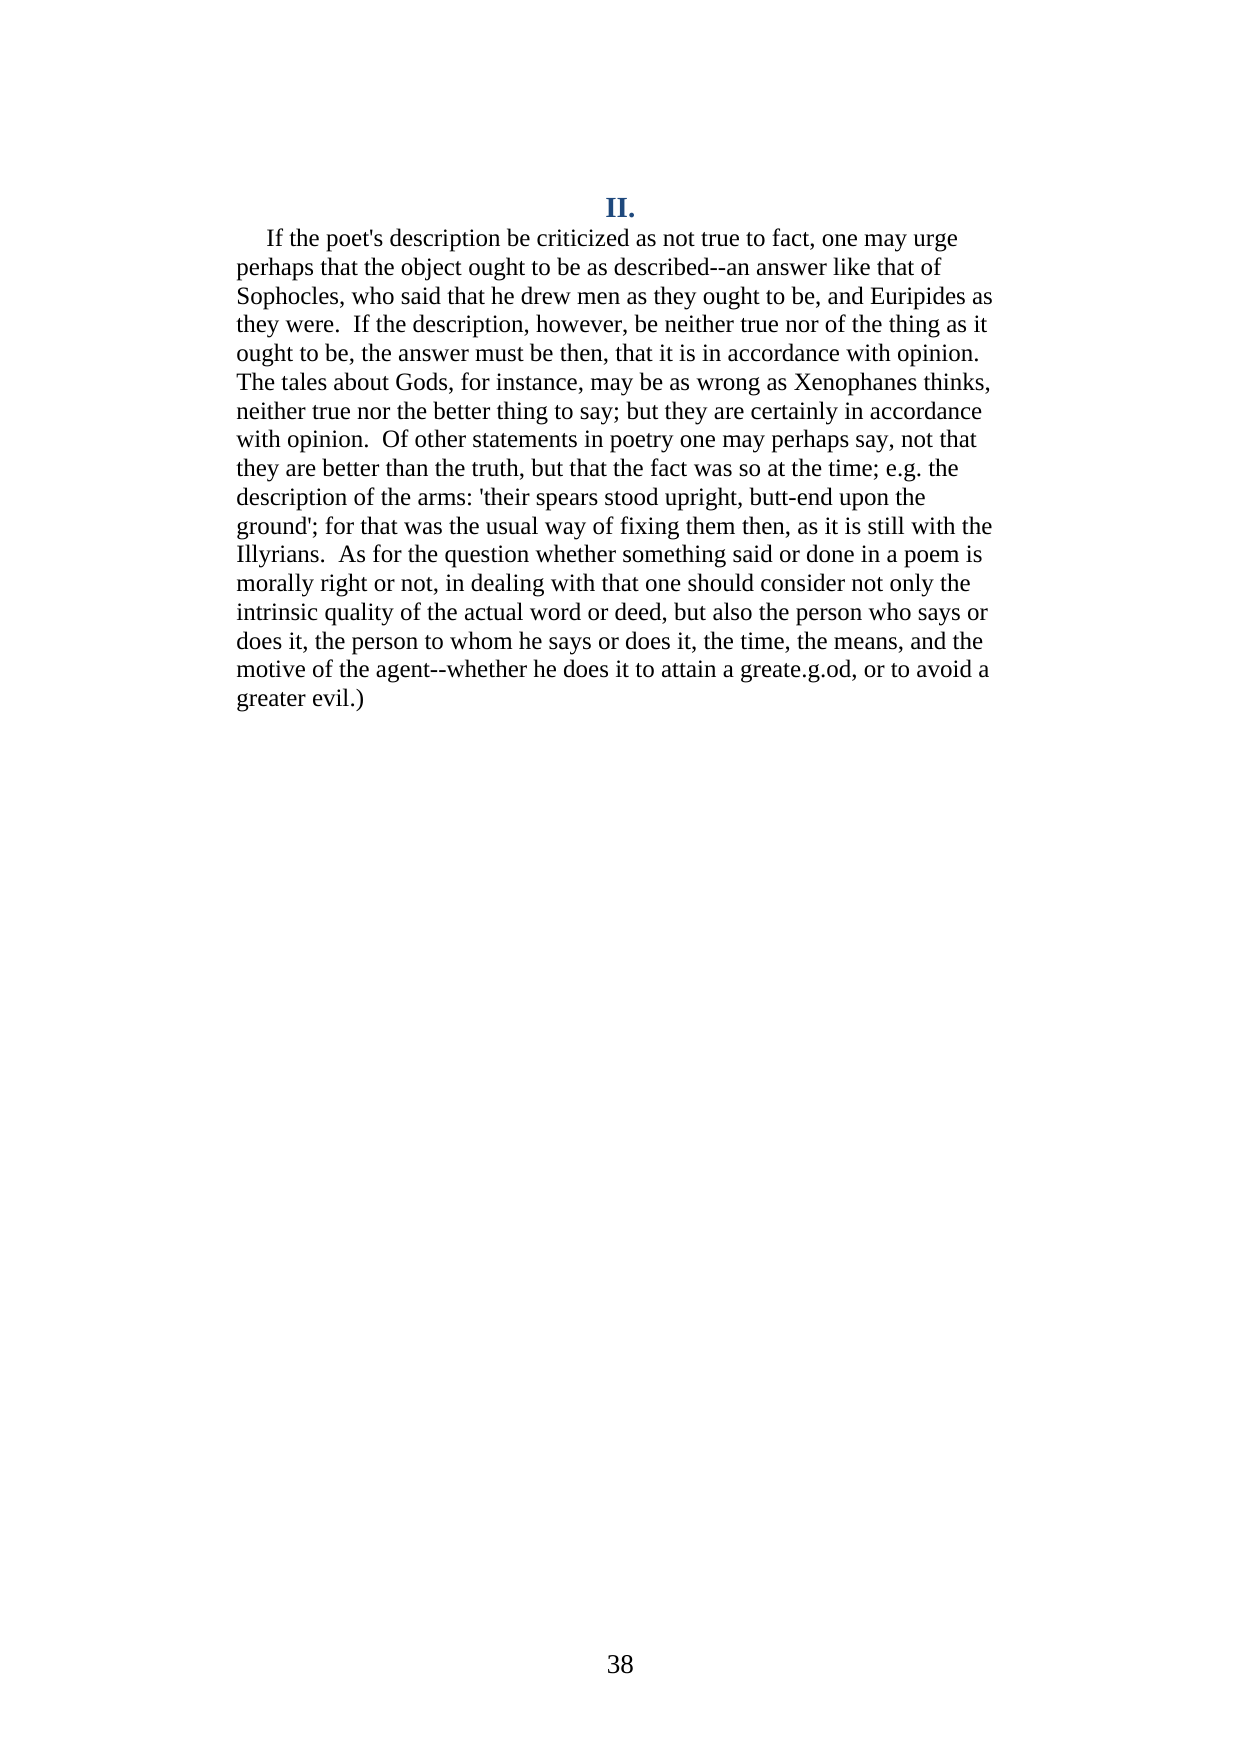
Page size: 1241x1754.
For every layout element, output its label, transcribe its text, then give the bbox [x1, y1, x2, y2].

text If the poet's description be criticized as not true to fact, one may urge perhaps that the object ought to be as described--an answer like that of Sophocles, who said that he drew men as they ought to be, and Euripides as they were. If the description, however, be neither true nor of the thing as it ought to be, the answer must be then, that it is in accordance with opinion. The tales about Gods, for instance, may be as wrong as Xenophanes thinks, neither true nor the better thing to say; but they are certainly in accordance with opinion. Of other statements in poetry one may perhaps say, not that they are better than the truth, but that the fact was so at the time; e.g. the description of the arms: 'their spears stood upright, butt-end upon the ground'; for that was the usual way of fixing them then, as it is still with the Illyrians. As for the question whether something said or done in a poem is morally right or not, in dealing with that one should consider not only the intrinsic quality of the actual word or deed, but also the person who says or does it, the person to whom he says or does it, the time, the means, and the motive of the agent--whether he does it to attain a greate.g.od, or to avoid a greater evil.) [236, 223, 1004, 712]
subtitle II. [236, 190, 1004, 223]
